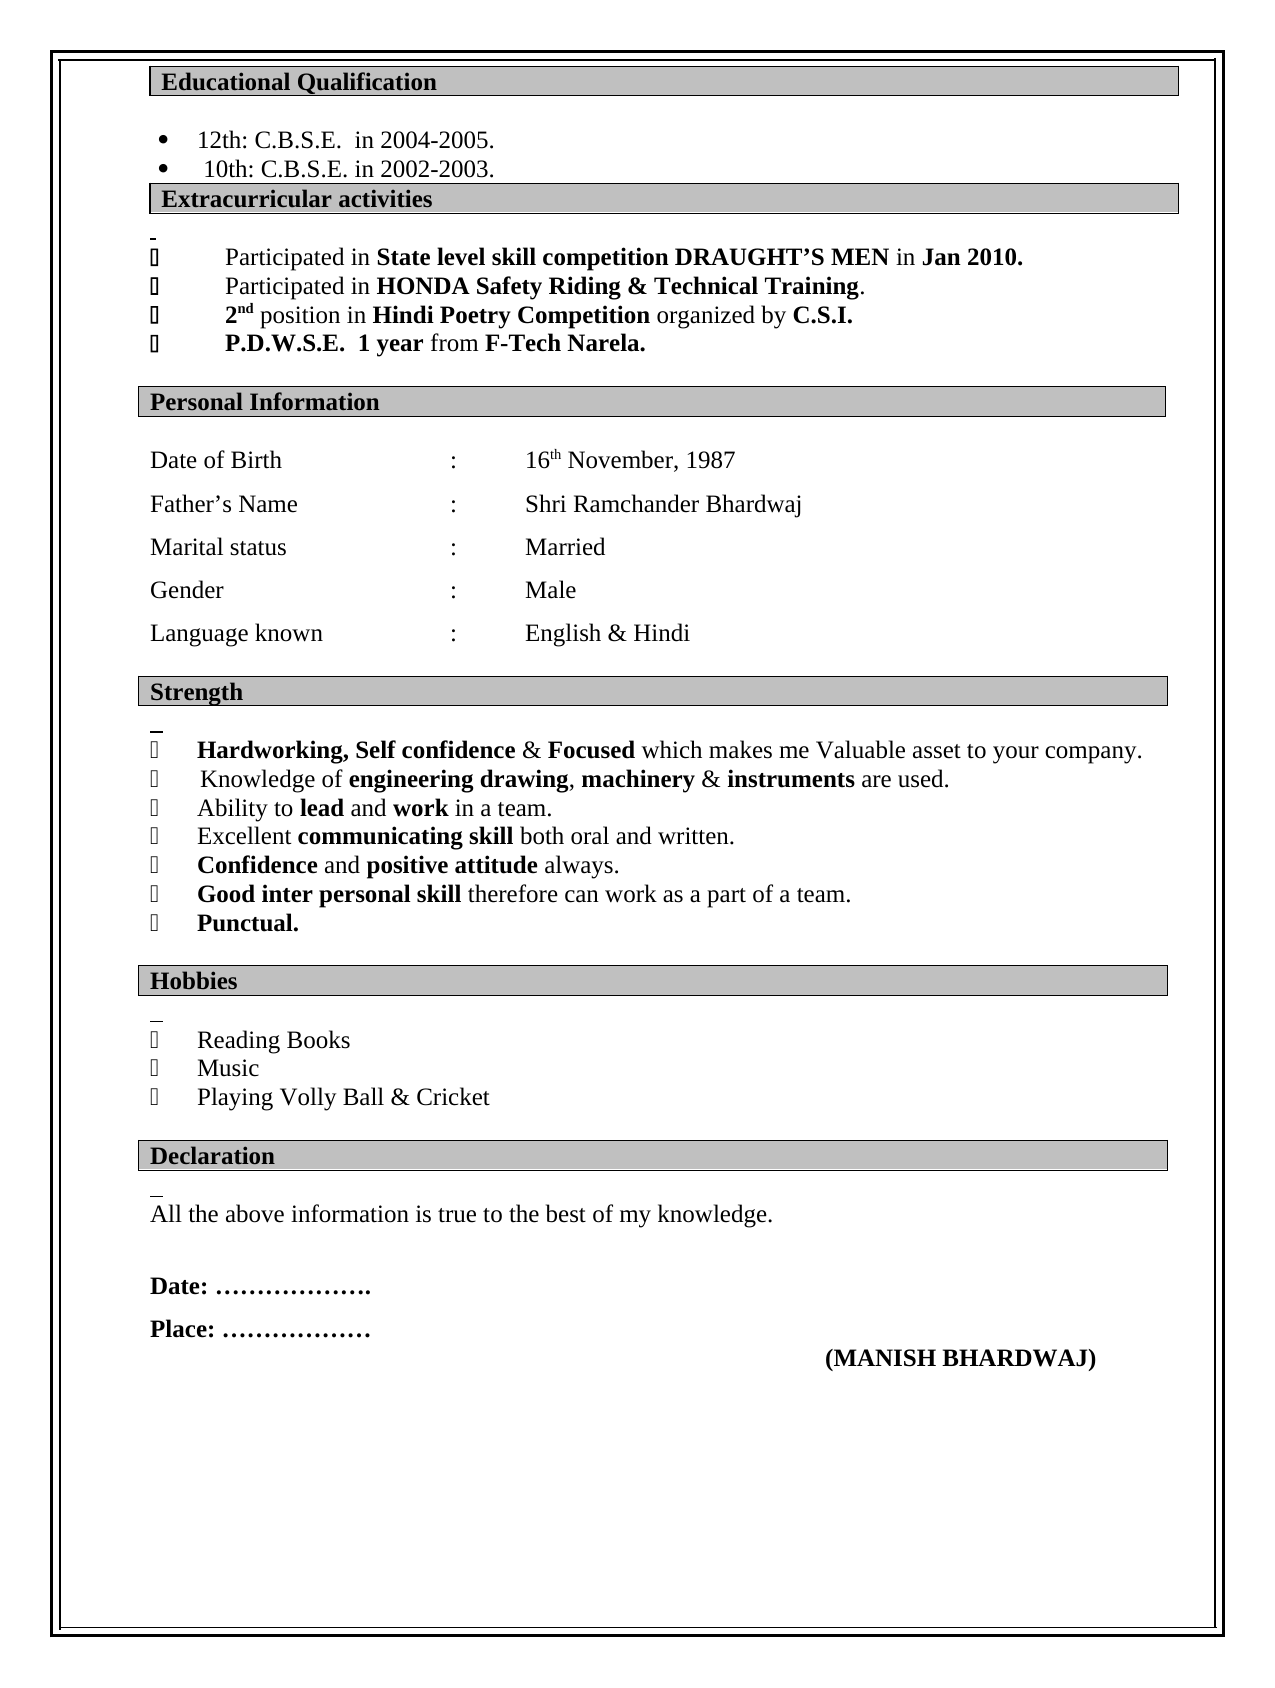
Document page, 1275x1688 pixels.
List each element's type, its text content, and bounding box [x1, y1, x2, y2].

table_header Strength [139, 677, 1167, 705]
text Reading Books [150, 1025, 1162, 1053]
text Excellent communicating skill both oral and written. [150, 821, 1162, 850]
list 10th: C.B.S.E. in 2002-2003. [159, 154, 1162, 183]
list 12th: C.B.S.E. in 2004-2005. [159, 125, 1162, 154]
text Language known : English & Hindi [150, 618, 1162, 647]
list P.D.W.S.E. 1 year from F-Tech Narela. [150, 328, 1162, 357]
text Good inter personal skill therefore can work as a part of a team. [150, 879, 1162, 908]
table_header Extracurricular activities [151, 184, 1178, 212]
list Participated in State level skill competition DRAUGHT’S MEN in Jan 2010. [150, 242, 1162, 271]
table_header Personal Information [139, 387, 1165, 416]
text Hardworking, Self confidence & Focused which makes me Valuable asset to your company. [150, 735, 1162, 764]
text Place: ……………… [150, 1314, 1162, 1343]
list Knowledge of engineering drawing, machinery & instruments are used. [150, 764, 1162, 793]
text Gender : Male [150, 575, 1162, 604]
text Father’s Name : Shri Ramchander Bhardwaj [150, 489, 1162, 517]
text Marital status : Married [150, 532, 1162, 561]
text Date: ………………. [150, 1271, 1162, 1300]
table_header Declaration [139, 1141, 1167, 1169]
text Music [150, 1053, 1162, 1082]
text (MANISH BHARDWAJ) [750, 1343, 1162, 1372]
text All the above information is true to the best of my knowledge. [150, 1199, 1162, 1228]
text Punctual. [150, 908, 1162, 936]
text Confidence and positive attitude always. [150, 850, 1162, 879]
table_header Educational Qualification [151, 67, 1178, 95]
text Playing Volly Ball & Cricket [150, 1082, 1162, 1111]
list 2nd position in Hindi Poetry Competition organized by C.S.I. [150, 300, 1162, 328]
text Ability to lead and work in a team. [150, 793, 1162, 821]
list Participated in HONDA Safety Riding & Technical Training. [150, 271, 1162, 300]
table_header Hobbies [139, 966, 1167, 995]
text Date of Birth : 16th November, 1987 [150, 446, 1162, 474]
